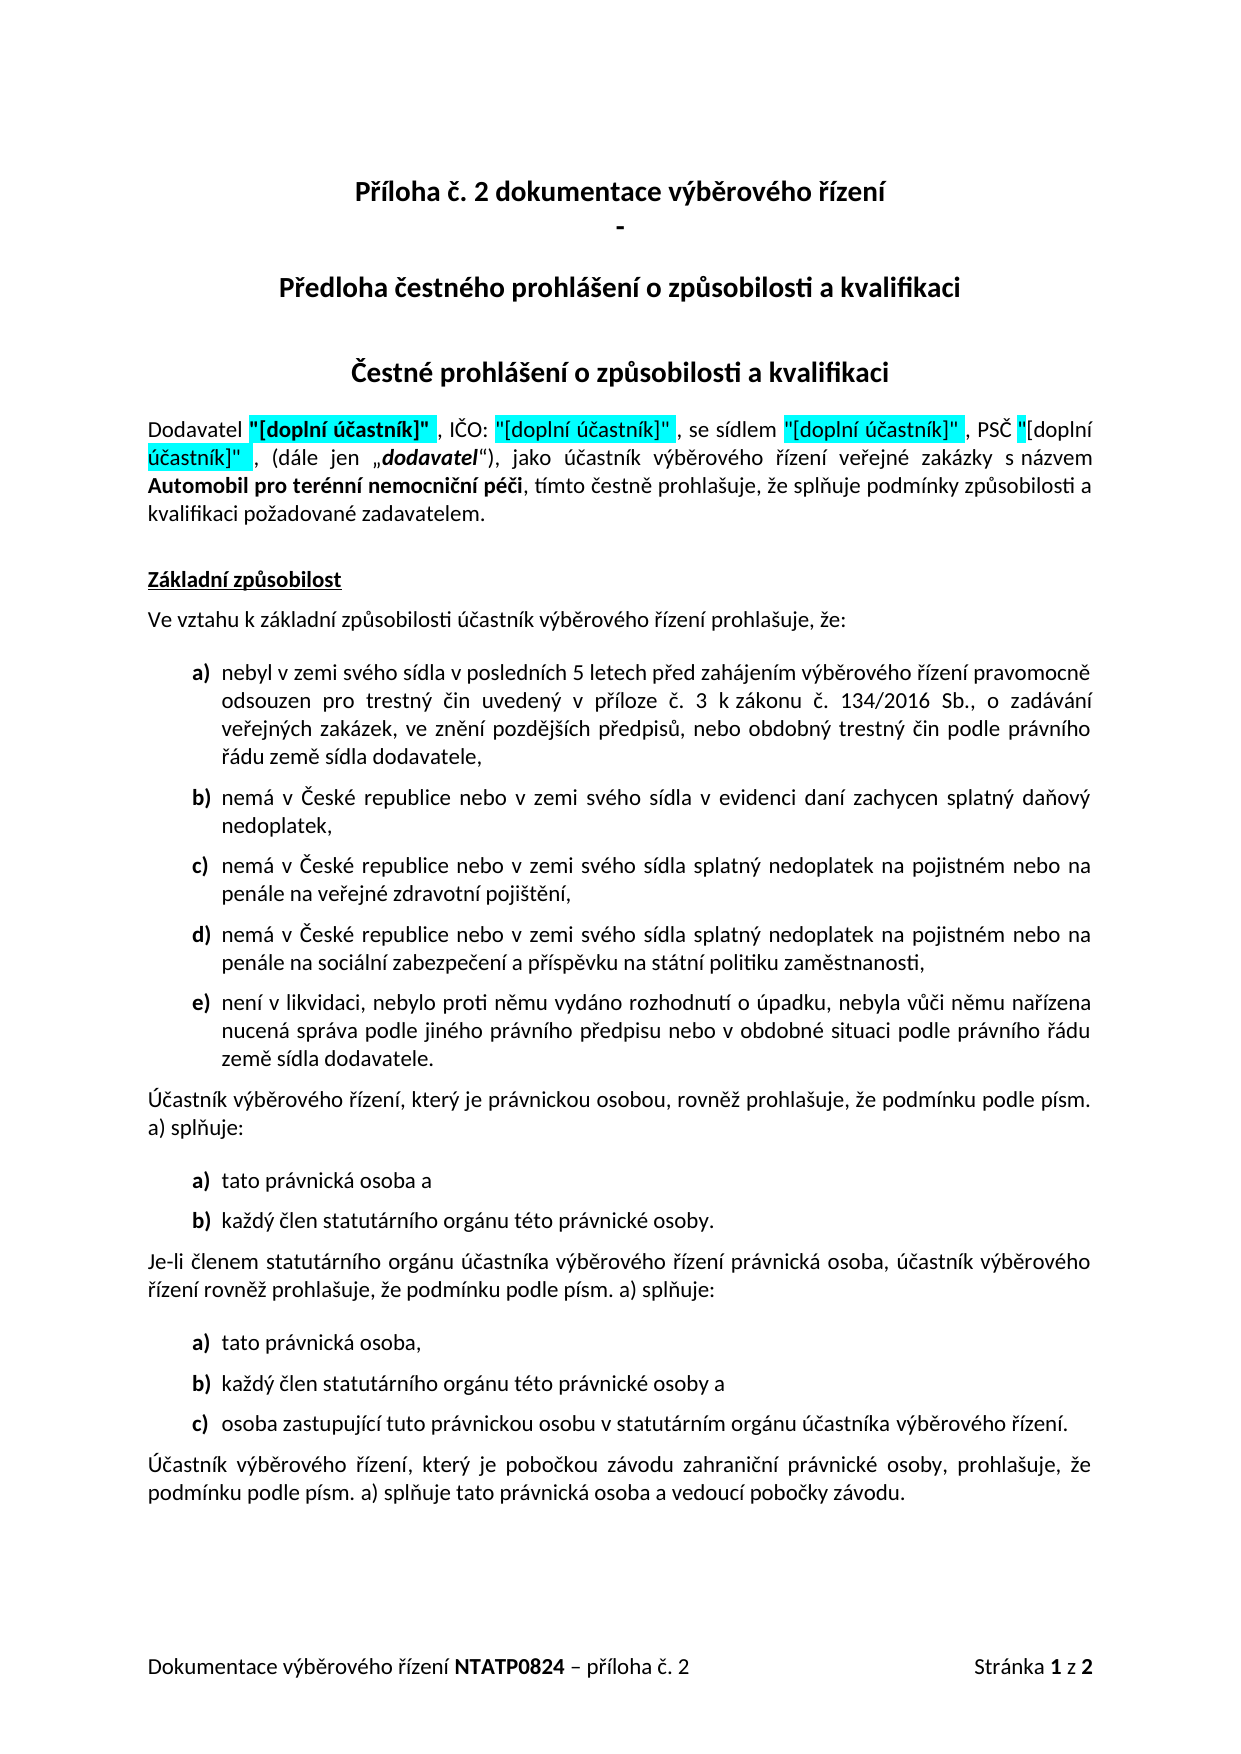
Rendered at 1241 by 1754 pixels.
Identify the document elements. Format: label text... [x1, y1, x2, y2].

text nemá v České republice nebo v zemi svého sídla splatný nedoplatek na pojistném nebo na penále na sociální zabezpečení a příspěvku na státní politiku zaměstnanosti, [192, 920, 1093, 976]
text Je-li členem statutárního orgánu účastníka výběrového řízení právnická osoba, účastník výběrového řízení rovněž prohlašuje, že podmínku podle písm. a) splňuje: [148, 1247, 1093, 1303]
text - [148, 208, 1093, 244]
list každý člen statutárního orgánu této právnické osoby. [192, 1207, 1093, 1234]
list tato právnická osoba a [192, 1166, 1093, 1194]
list každý člen statutárního orgánu této právnické osoby a [192, 1369, 1093, 1397]
text Čestné prohlášení o způsobilosti a kvalifikaci [148, 354, 1093, 390]
text Příloha č. 2 dokumentace výběrového řízení [148, 173, 1093, 208]
text Ve vztahu k základní způsobilosti účastník výběrového řízení prohlašuje, že: [148, 605, 1093, 633]
text nemá v České republice nebo v zemi svého sídla v evidenci daní zachycen splatný daňový nedoplatek, [192, 783, 1093, 839]
text není v likvidaci, nebylo proti němu vydáno rozhodnutí o úpadku, nebyla vůči němu nařízena nucená správa podle jiného právního předpisu nebo v obdobné situaci podle právního řádu země sídla dodavatele. [192, 988, 1093, 1072]
text nebyl v zemi svého sídla v posledních 5 letech před zahájením výběrového řízení pravomocně odsouzen pro trestný čin uvedený v příloze č. 3 k zákonu č. 134/2016 Sb., o zadávání veřejných zakázek, ve znění pozdějších předpisů, nebo obdobný trestný čin podle právního řádu země sídla dodavatele, [192, 658, 1093, 770]
text nemá v České republice nebo v zemi svého sídla splatný nedoplatek na pojistném nebo na penále na veřejné zdravotní pojištění, [192, 851, 1093, 907]
text Základní způsobilost [148, 565, 1093, 593]
text Účastník výběrového řízení, který je pobočkou závodu zahraniční právnické osoby, prohlašuje, že podmínku podle písm. a) splňuje tato právnická osoba a vedoucí pobočky závodu. [148, 1450, 1093, 1506]
text Dodavatel , IČO: , se sídlem , PSČ , (dále jen „dodavatel“), jako účastník výběrového řízení veřejné zakázky s názvem Automobil pro terénní nemocniční péči, tímto čestně prohlašuje, že splňuje podmínky způsobilosti a kvalifikaci požadované zadavatelem. [148, 415, 1093, 527]
list osoba zastupující tuto právnickou osobu v statutárním orgánu účastníka výběrového řízení. [192, 1409, 1093, 1437]
list tato právnická osoba, [192, 1328, 1093, 1356]
text Předloha čestného prohlášení o způsobilosti a kvalifikaci [148, 269, 1093, 304]
text Účastník výběrového řízení, který je právnickou osobou, rovněž prohlašuje, že podmínku podle písm. a) splňuje: [148, 1085, 1093, 1141]
